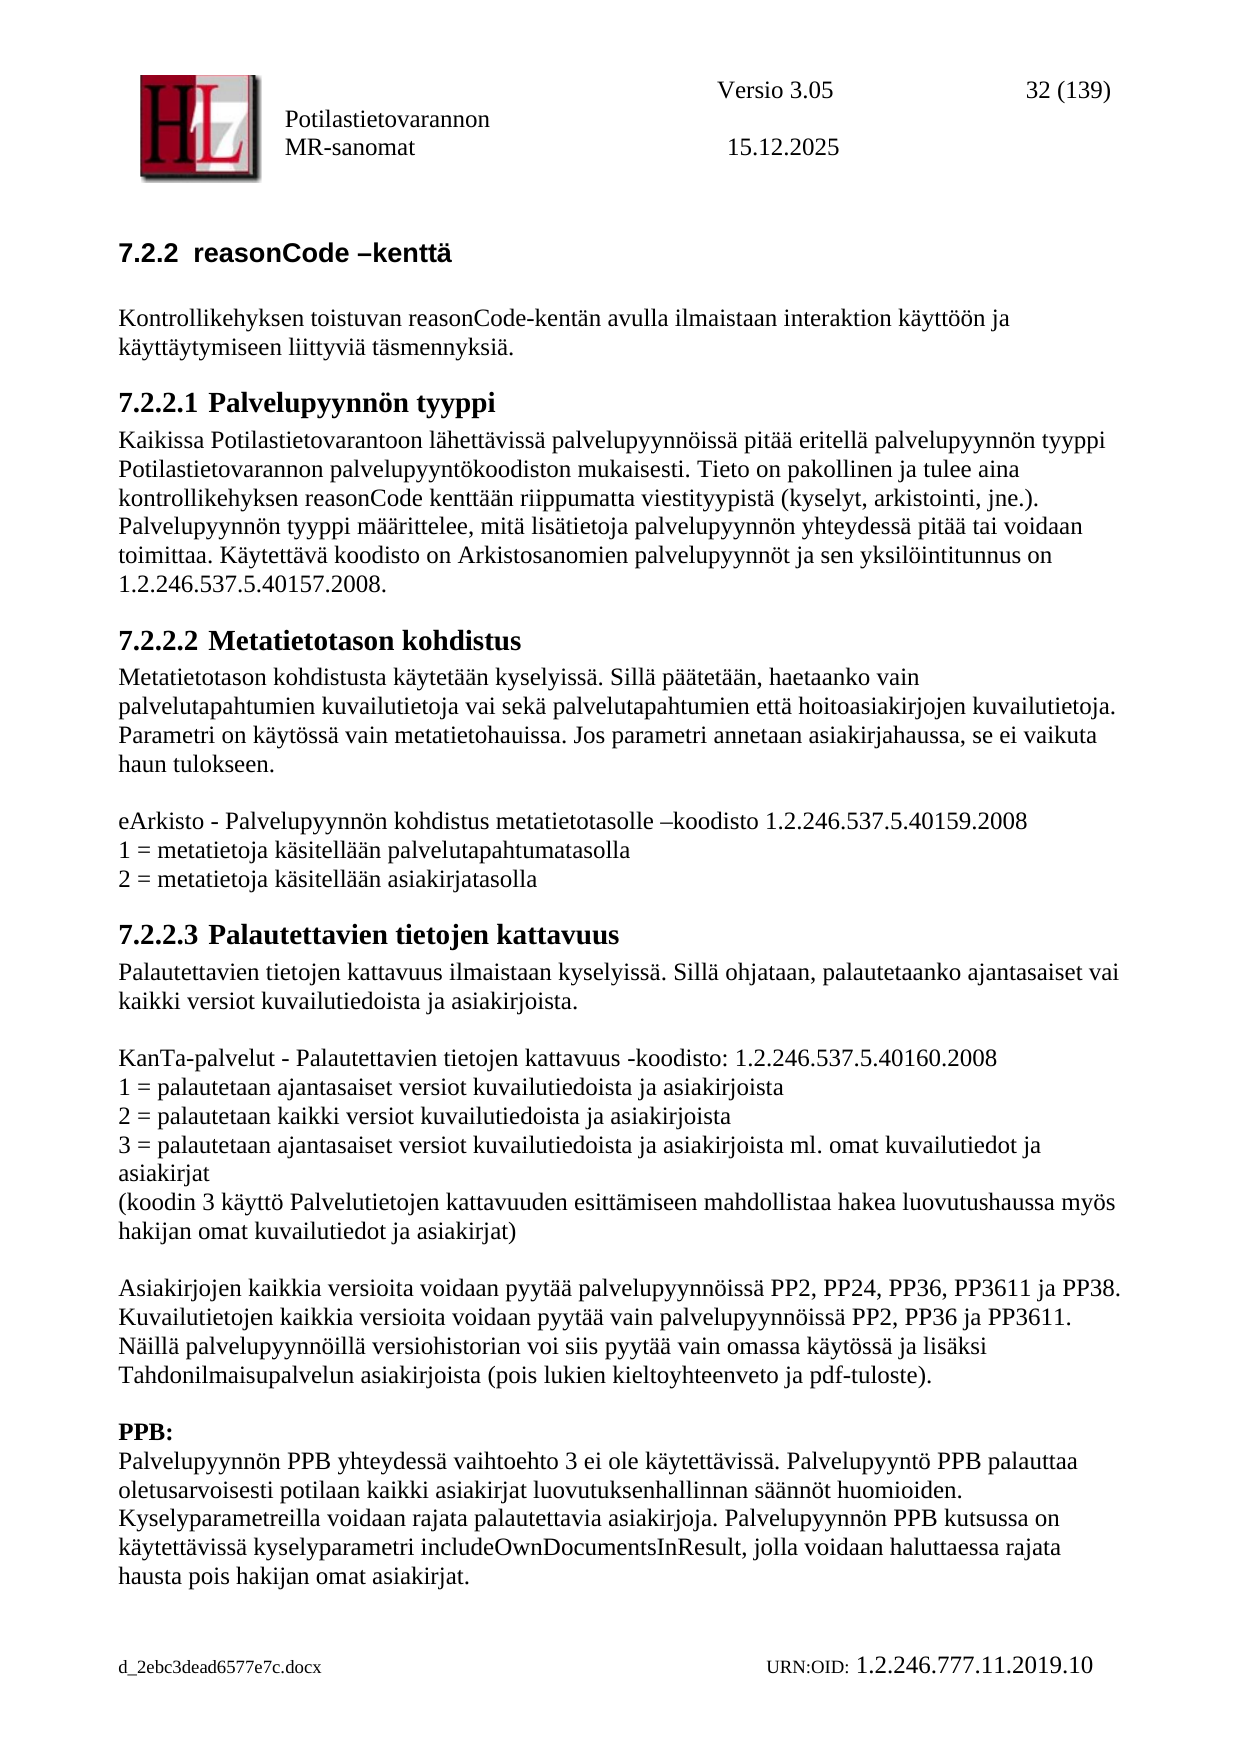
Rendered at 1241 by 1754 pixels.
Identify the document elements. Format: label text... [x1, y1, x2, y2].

text 2 = metatietoja käsitellään asiakirjatasolla [118, 864, 1122, 892]
subtitle Palvelupyynnön tyyppi [118, 385, 1122, 419]
picture [140, 75, 263, 183]
text 1 = metatietoja käsitellään palvelutapahtumatasolla [118, 835, 1122, 864]
text KanTa-palvelut - Palautettavien tietojen kattavuus -koodisto: 1.2.246.537.5.40160.2008 [118, 1043, 1122, 1072]
text 3 = palautetaan ajantasaiset versiot kuvailutiedoista ja asiakirjoista ml. omat kuvailutiedot ja asiakirjat [118, 1130, 1122, 1187]
subtitle Metatietotason kohdistus [118, 623, 1122, 656]
text PPB: [118, 1417, 1122, 1446]
text Metatietotason kohdistusta käytetään kyselyissä. Sillä päätetään, haetaanko vain palvelutapahtumien kuvailutietoja vai sekä palvelutapahtumien että hoitoasiakirjojen kuvailutietoja. Parametri on käytössä vain metatietohauissa. Jos parametri annetaan asiakirjahaussa, se ei vaikuta haun tulokseen. [118, 662, 1122, 777]
text eArkisto - Palvelupyynnön kohdistus metatietotasolle –koodisto 1.2.246.537.5.40159.2008 [118, 806, 1122, 835]
text Kaikissa Potilastietovarantoon lähettävissä palvelupyynnöissä pitää eritellä palvelupyynnön tyyppi Potilastietovarannon palvelupyyntökoodiston mukaisesti. Tieto on pakollinen ja tulee aina kontrollikehyksen reasonCode kenttään riippumatta viestityypistä (kyselyt, arkistointi, jne.). Palvelupyynnön tyyppi määrittelee, mitä lisätietoja palvelupyynnön yhteydessä pitää tai voidaan toimittaa. Käytettävä koodisto on Arkistosanomien palvelupyynnöt ja sen yksilöintitunnus on 1.2.246.537.5.40157.2008. [118, 425, 1122, 598]
text (koodin 3 käyttö Palvelutietojen kattavuuden esittämiseen mahdollistaa hakea luovutushaussa myös hakijan omat kuvailutiedot ja asiakirjat) [118, 1187, 1122, 1245]
subtitle Palautettavien tietojen kattavuus [118, 917, 1122, 951]
text 1 = palautetaan ajantasaiset versiot kuvailutiedoista ja asiakirjoista [118, 1072, 1122, 1101]
text Asiakirjojen kaikkia versioita voidaan pyytää palvelupyynnöissä PP2, PP24, PP36, PP3611 ja PP38. Kuvailutietojen kaikkia versioita voidaan pyytää vain palvelupyynnöissä PP2, PP36 ja PP3611. Näillä palvelupyynnöillä versiohistorian voi siis pyytää vain omassa käytössä ja lisäksi Tahdonilmaisupalvelun asiakirjoista (pois lukien kieltoyhteenveto ja pdf-tuloste). [118, 1273, 1122, 1388]
text 2 = palautetaan kaikki versiot kuvailutiedoista ja asiakirjoista [118, 1101, 1122, 1130]
text Kontrollikehyksen toistuvan reasonCode-kentän avulla ilmaistaan interaktion käyttöön ja käyttäytymiseen liittyviä täsmennyksiä. [118, 303, 1122, 360]
subtitle reasonCode –kenttä [118, 237, 1122, 268]
text Palvelupyynnön PPB yhteydessä vaihtoehto 3 ei ole käytettävissä. Palvelupyyntö PPB palauttaa oletusarvoisesti potilaan kaikki asiakirjat luovutuksenhallinnan säännöt huomioiden. Kyselyparametreilla voidaan rajata palautettavia asiakirjoja. Palvelupyynnön PPB kutsussa on käytettävissä kyselyparametri includeOwnDocumentsInResult, jolla voidaan haluttaessa rajata hausta pois hakijan omat asiakirjat. [118, 1446, 1122, 1590]
text Palautettavien tietojen kattavuus ilmaistaan kyselyissä. Sillä ohjataan, palautetaanko ajantasaiset vai kaikki versiot kuvailutiedoista ja asiakirjoista. [118, 957, 1122, 1015]
